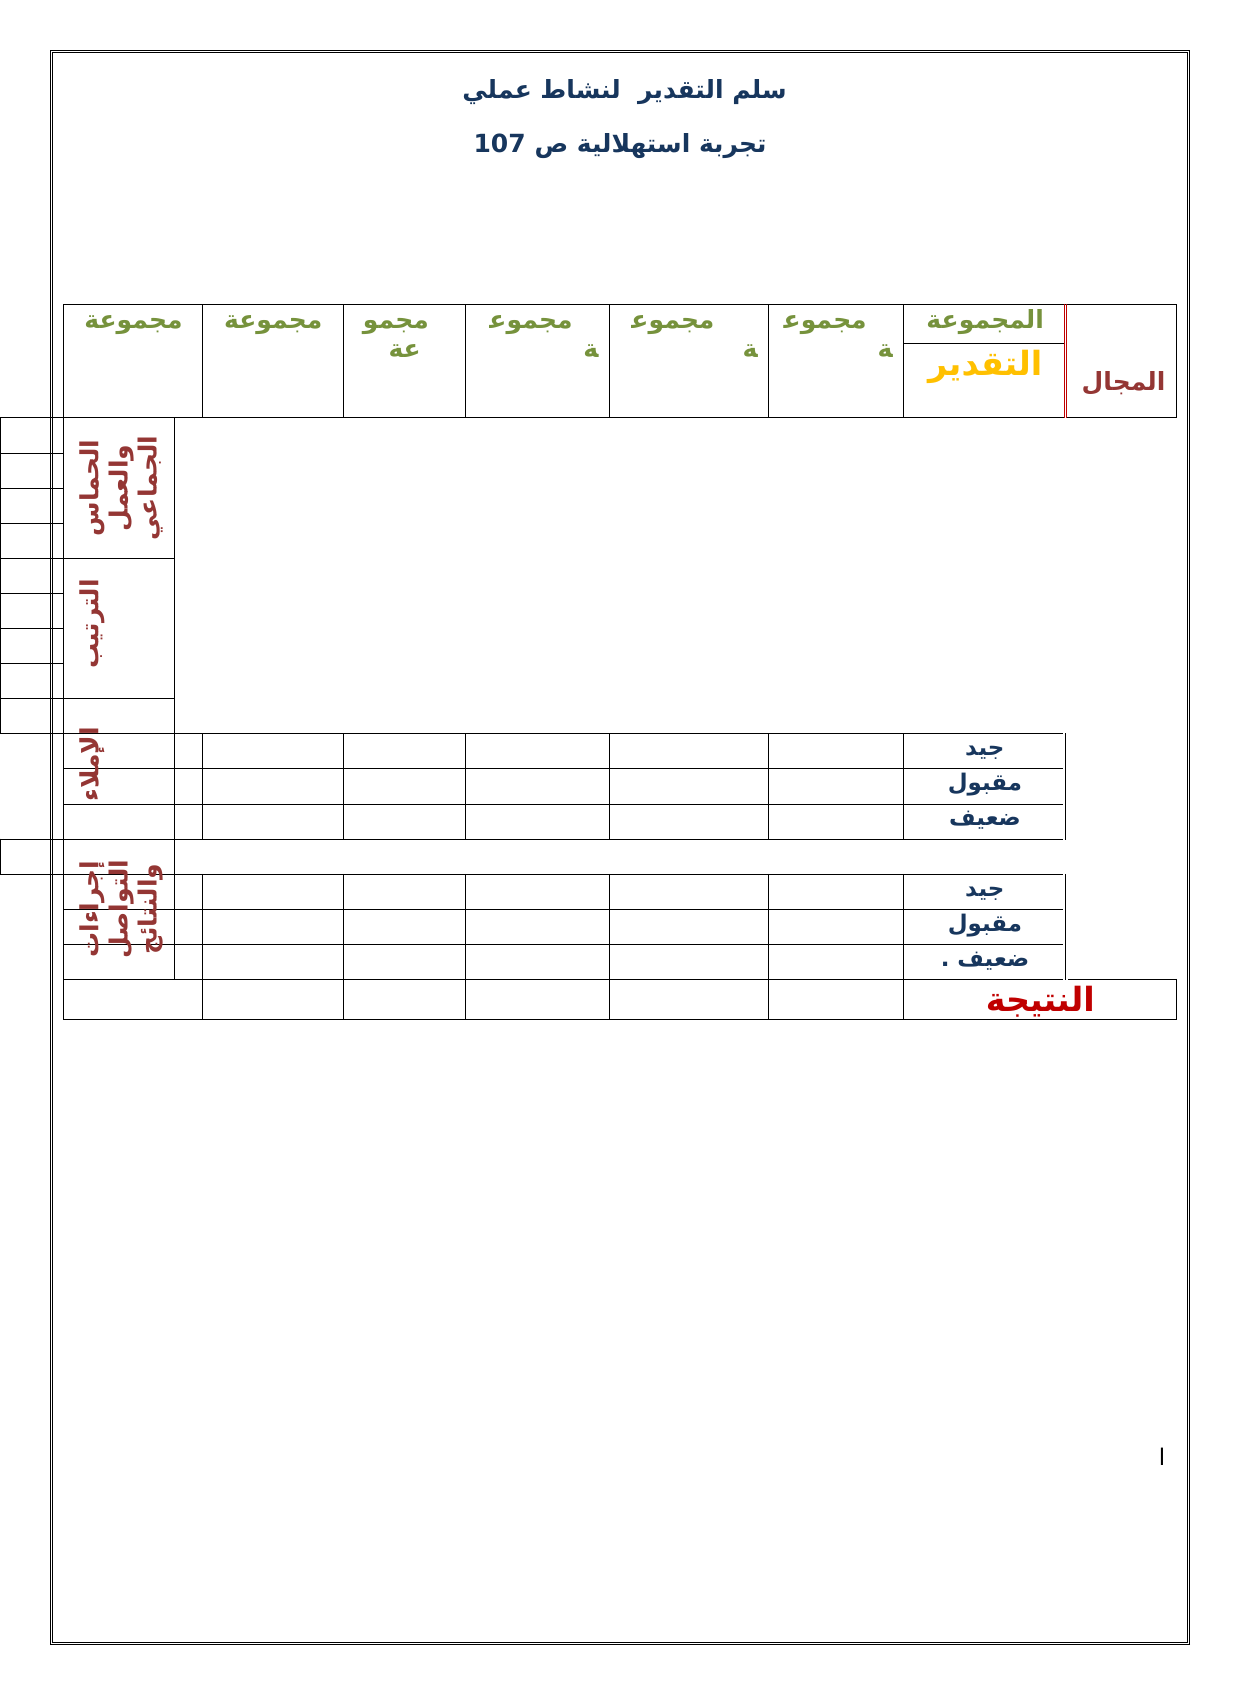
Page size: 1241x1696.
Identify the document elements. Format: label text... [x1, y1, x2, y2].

table_cell التقدير [904, 344, 1064, 417]
table_cell [64, 910, 174, 944]
table_cell [466, 910, 609, 944]
table_header مجموعة [344, 305, 465, 417]
table_header مجموعة [466, 305, 609, 417]
table_cell [610, 980, 768, 1019]
table_cell [175, 910, 202, 944]
text تجربة استهلالية ص 107 [75, 129, 1165, 158]
table_cell [203, 734, 343, 768]
table_cell [175, 734, 202, 768]
table_cell ضعيف [904, 804, 1065, 838]
table_cell [175, 805, 202, 838]
table_cell الترتيب [64, 559, 174, 698]
table_header مجموعة [203, 305, 343, 417]
table_cell الحماس والعمل الجماعي [64, 418, 174, 558]
table_cell [203, 980, 343, 1019]
table_cell [610, 945, 768, 979]
table_cell [64, 980, 202, 1019]
table_header مجموعة [64, 305, 202, 417]
table_cell [466, 980, 609, 1019]
table_cell [344, 910, 465, 944]
table_cell مقبول [904, 909, 1065, 944]
table_cell [466, 734, 609, 768]
table_cell [203, 875, 343, 909]
table_cell [203, 945, 343, 979]
text سلم التقدير لنشاط عملي [75, 75, 1165, 104]
table_cell [466, 769, 609, 803]
table_cell [769, 875, 903, 909]
table_cell [769, 769, 903, 803]
table_cell [64, 734, 174, 768]
table_cell [466, 945, 609, 979]
table_cell [64, 875, 174, 909]
table_cell [344, 945, 465, 979]
table_cell [203, 910, 343, 944]
text ا [75, 1444, 1165, 1470]
table_cell [344, 734, 465, 768]
table_header مجموعة [610, 305, 768, 417]
table_cell [769, 945, 903, 979]
table_cell [175, 945, 202, 979]
table_header المجال [1067, 305, 1176, 417]
table_cell إجراءات التواصل والنتائج [64, 840, 174, 874]
table_cell مقبول [904, 768, 1065, 803]
table_cell [344, 805, 465, 838]
table_cell [175, 769, 202, 803]
table_cell [610, 805, 768, 838]
table_cell [64, 769, 174, 803]
table_cell [344, 875, 465, 909]
table_cell [610, 769, 768, 803]
table_cell [344, 769, 465, 803]
table_cell [64, 805, 174, 838]
table_header مجموعة [769, 305, 903, 417]
table_cell [344, 980, 465, 1019]
table_cell [175, 875, 202, 909]
table_cell ضعيف . [904, 944, 1065, 979]
table_cell [769, 805, 903, 838]
table_cell [466, 875, 609, 909]
table_cell [466, 805, 609, 838]
table_cell [610, 875, 768, 909]
table_cell [769, 734, 903, 768]
table_cell الإملاء [64, 699, 174, 733]
table_cell [610, 734, 768, 768]
table_cell [64, 945, 174, 979]
table_header المجموعة [904, 305, 1064, 343]
table_cell [203, 769, 343, 803]
table_cell [769, 980, 903, 1019]
table_cell النتيجة [904, 979, 1176, 1019]
table_cell [610, 910, 768, 944]
table_cell جيد [904, 874, 1065, 909]
table_cell جيد [904, 733, 1065, 768]
table_cell [769, 910, 903, 944]
table_cell [203, 805, 343, 838]
